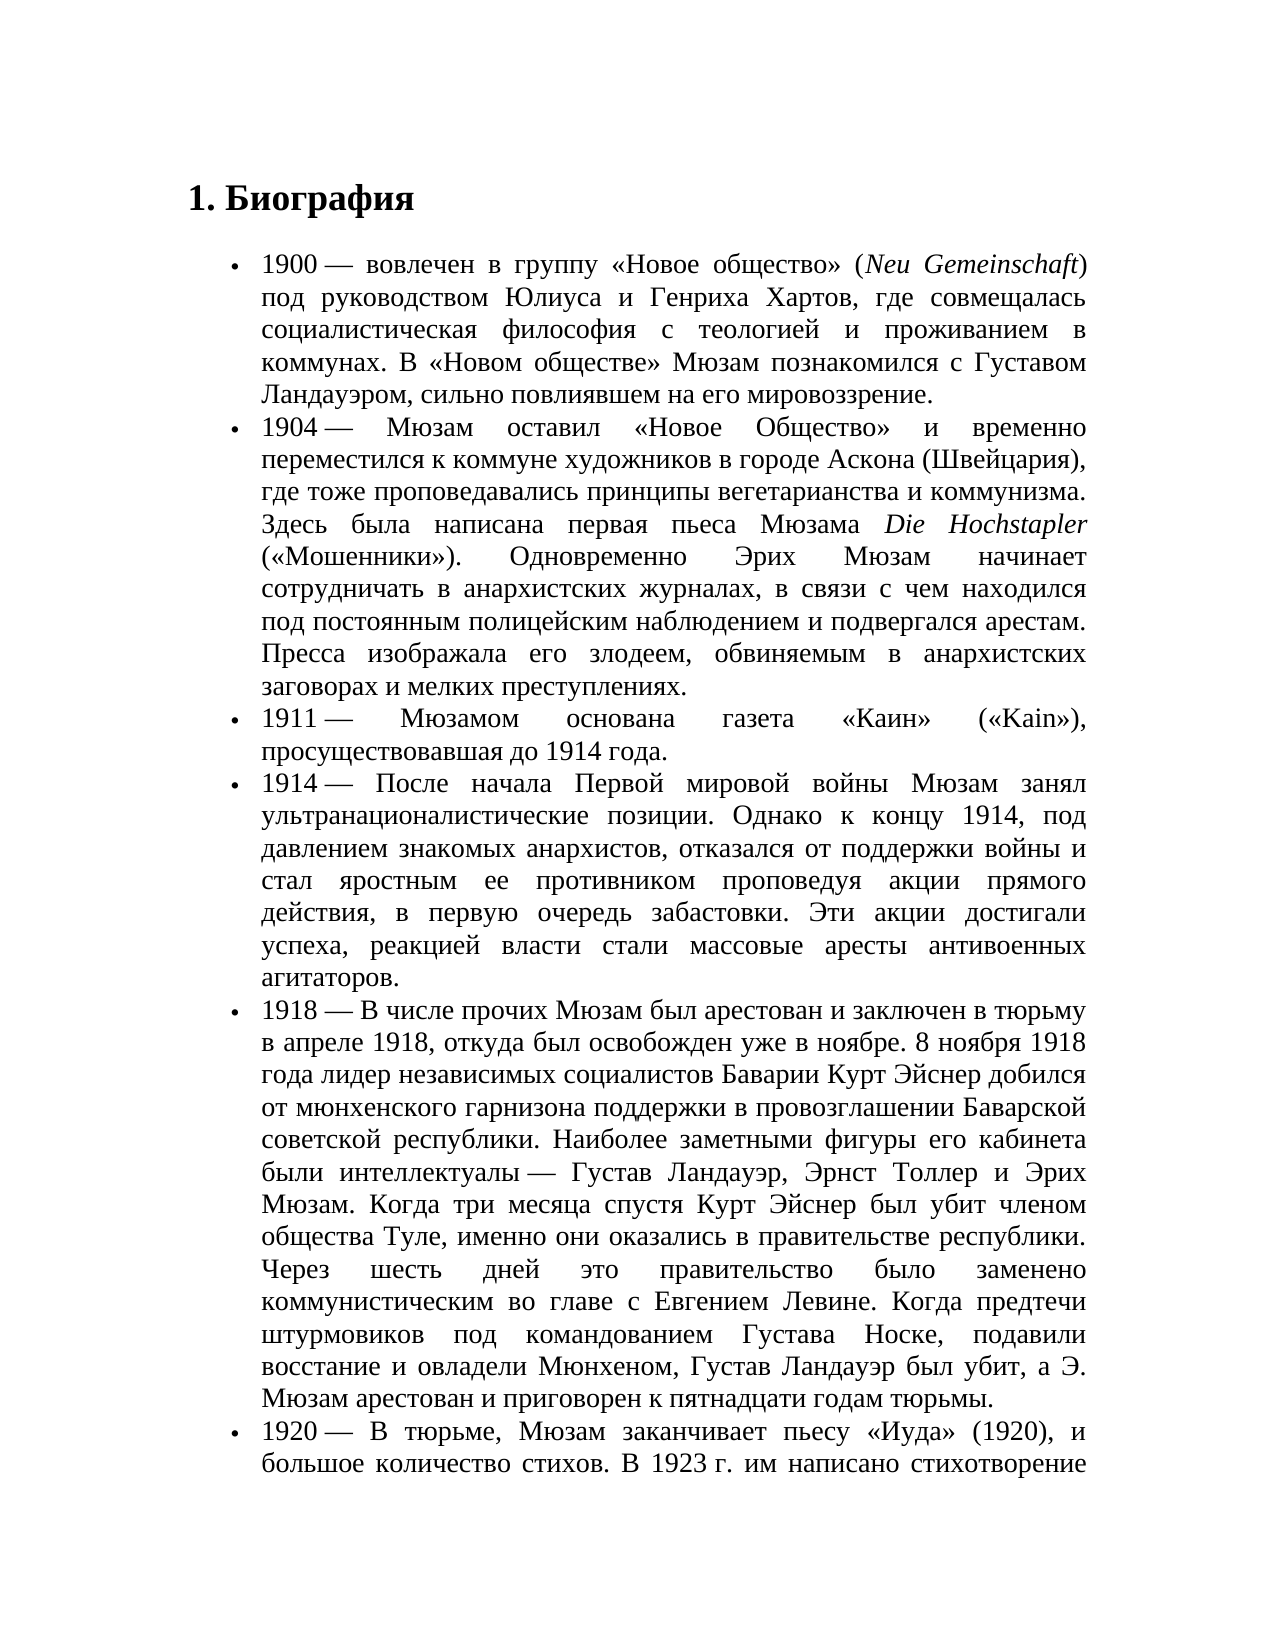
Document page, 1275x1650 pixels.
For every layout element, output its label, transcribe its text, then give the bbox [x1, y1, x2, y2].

list 1911 — Мюзамом основана газета «Каин» («Kain»), просуществовавшая до 1914 года. [232, 701, 1087, 766]
list 1. Биография [187, 175, 1087, 218]
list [232, 1414, 1087, 1479]
list 1914 — После начала Первой мировой войны Мюзам занял ультранационалистические позиции. Однако к концу 1914, под давлением знакомых анархистов, отказался от поддержки войны и стал яростным ее противником проповедуя акции прямого действия, в первую очередь забастовки. Эти акции достигали успеха, реакцией власти стали массовые аресты антивоенных агитаторов. [232, 766, 1087, 993]
list 1918 — В числе прочих Мюзам был арестован и заключен в тюрьму в апреле 1918, откуда был освобожден уже в ноябре. 8 ноября 1918 года лидер независимых социалистов Баварии Курт Эйснер добился от мюнхенского гарнизона поддержки в провозглашении Баварской советской республики. Наиболее заметными фигуры его кабинета были интеллектуалы — Густав Ландауэр, Эрнст Толлер и Эрих Мюзам. Когда три месяца спустя Курт Эйснер был убит членом общества Туле, именно они оказались в правительстве республики. Через шесть дней это правительство было заменено коммунистическим во главе с Евгением Левине. Когда предтечи штурмовиков под командованием Густава Носке, подавили восстание и овладели Мюнхеном, Густав Ландауэр был убит, а Э. Мюзам арестован и приговорен к пятнадцати годам тюрьмы. [232, 993, 1087, 1414]
list 1904 — Мюзам оставил «Новое Общество» и временно переместился к коммуне художников в городе Аскона (Швейцария), где тоже проповедавались принципы вегетарианства и коммунизма. Здесь была написана первая пьеса Мюзама Die Hochstapler («Мошенники»). Одновременно Эрих Мюзам начинает сотрудничать в анархистских журналах, в связи с чем находился под постоянным полицейским наблюдением и подвергался арестам. Пресса изображала его злодеем, обвиняемым в анархистских заговорах и мелких преступлениях. [232, 409, 1087, 701]
list 1900 — вовлечен в группу «Новое общество» (Neu Gemeinschaft) под руководством Юлиуса и Генриха Хартов, где совмещалась социалистическая философия с теологией и проживанием в коммунах. В «Новом обществе» Мюзам познакомился с Густавом Ландауэром, сильно повлиявшем на его мировоззрение. [232, 248, 1087, 409]
